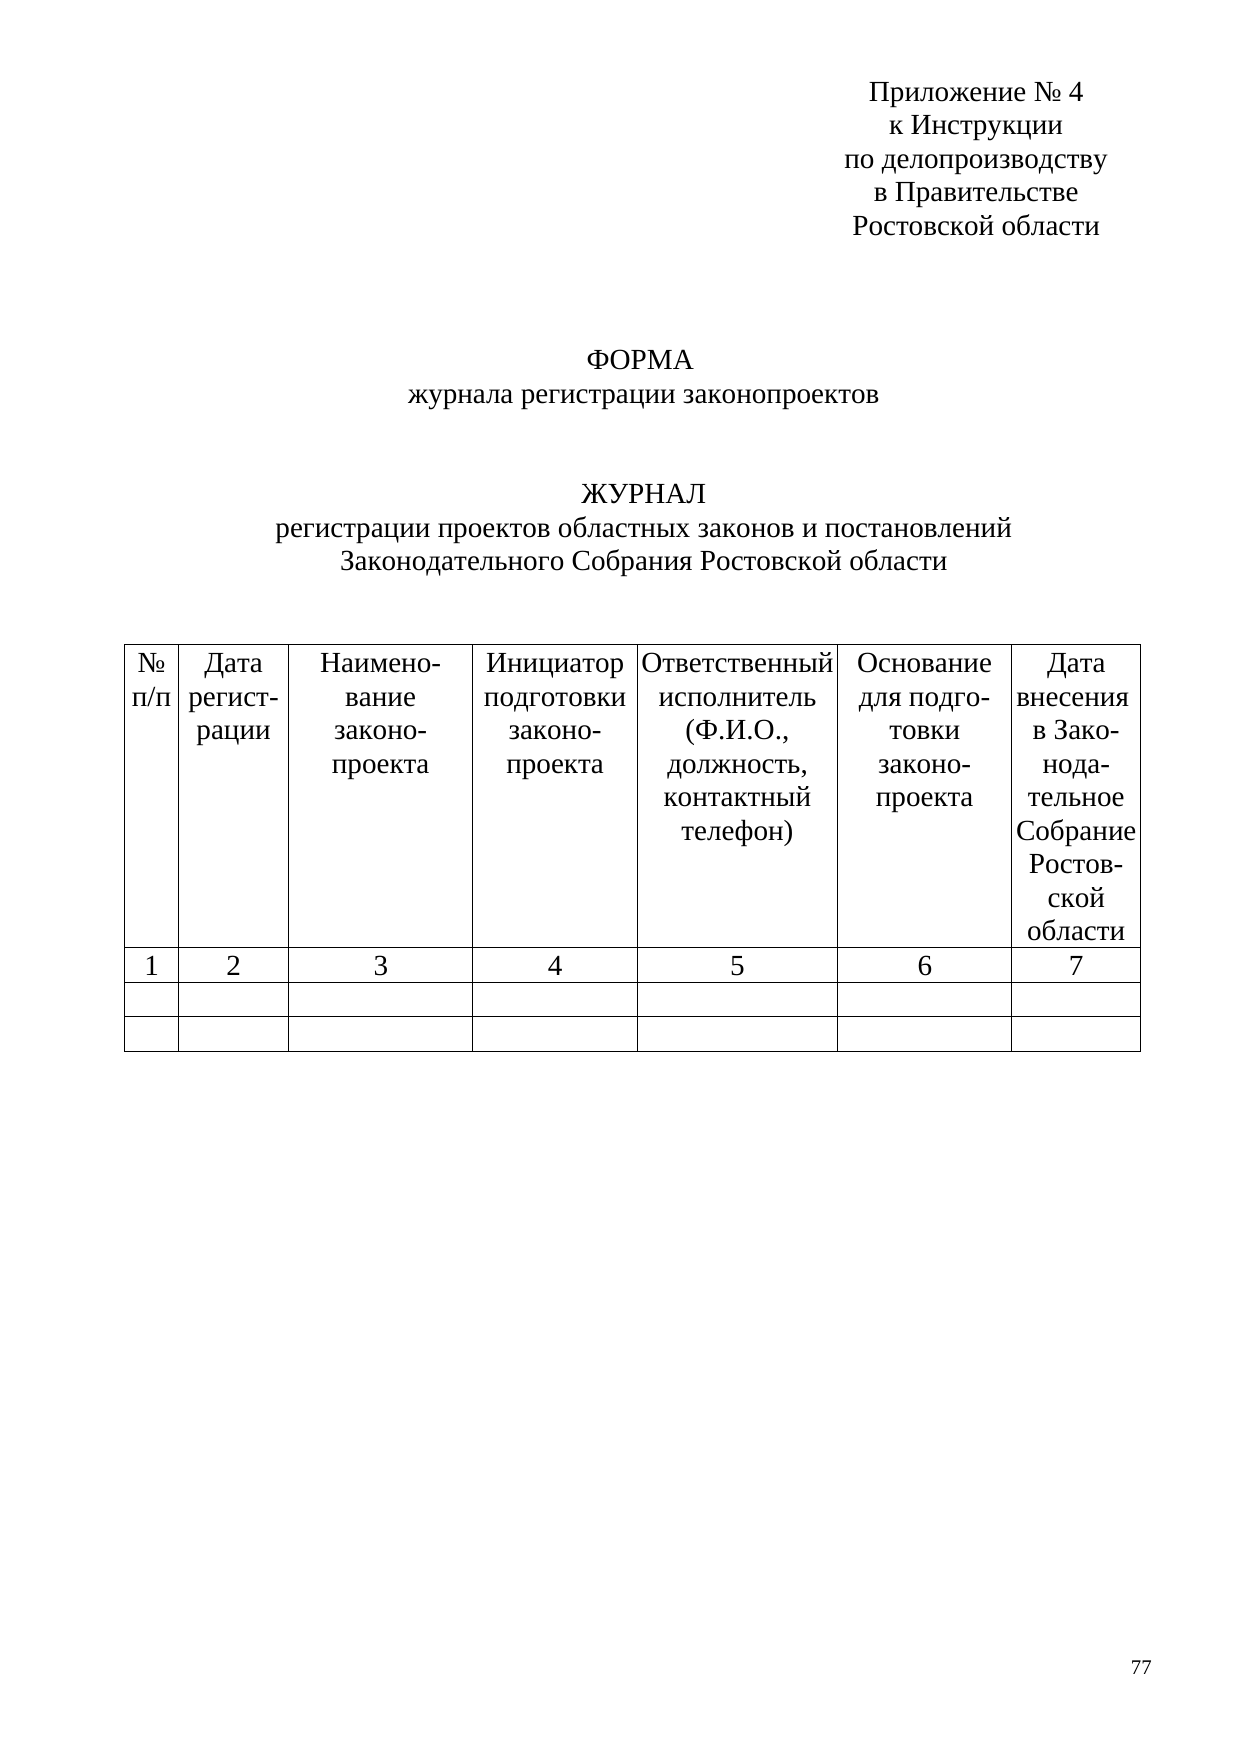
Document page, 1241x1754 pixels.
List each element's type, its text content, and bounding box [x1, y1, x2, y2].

table_cell [289, 1017, 472, 1051]
table_cell 1 [125, 948, 178, 982]
text ФОРМА журнала регистрации законопроектов [136, 309, 1152, 409]
table_cell [838, 1017, 1011, 1051]
table_cell [1012, 983, 1140, 1016]
text ЖУРНАЛ регистрации проектов областных законов и постановлений [136, 476, 1152, 543]
table_cell [638, 983, 837, 1016]
table_cell [638, 1017, 837, 1051]
table_cell [289, 983, 472, 1016]
table_header Инициатор подготовки законо-проекта [473, 645, 637, 947]
table_header Ответственный исполнитель (Ф.И.О., должность, контактный телефон) [638, 645, 837, 947]
table_cell 2 [179, 948, 288, 982]
table_cell [179, 1017, 288, 1051]
table_cell 3 [289, 948, 472, 982]
table_header Дата регист-рации [179, 645, 288, 947]
table_cell [473, 1017, 637, 1051]
table_header Дата внесения в Зако-нода-тельное Собрание Ростов-ской области [1012, 645, 1140, 947]
table_cell 7 [1012, 948, 1140, 982]
text Законодательного Собрания Ростовской области [136, 543, 1152, 577]
table_cell [179, 983, 288, 1016]
table_cell [125, 983, 178, 1016]
table_cell [838, 983, 1011, 1016]
text Приложение № 4 к Инструкции по делопроизводству в Правительстве Ростовской области [800, 74, 1152, 242]
table_cell [125, 1017, 178, 1051]
table_cell 4 [473, 948, 637, 982]
table_header № п/п [125, 645, 178, 947]
table_cell 5 [638, 948, 837, 982]
table_header Наимено-вание законо-проекта [289, 645, 472, 947]
table_cell [1012, 1017, 1140, 1051]
table_cell [473, 983, 637, 1016]
table_header Основание для подго-товки законо-проекта [838, 645, 1011, 947]
table_cell 6 [838, 948, 1011, 982]
